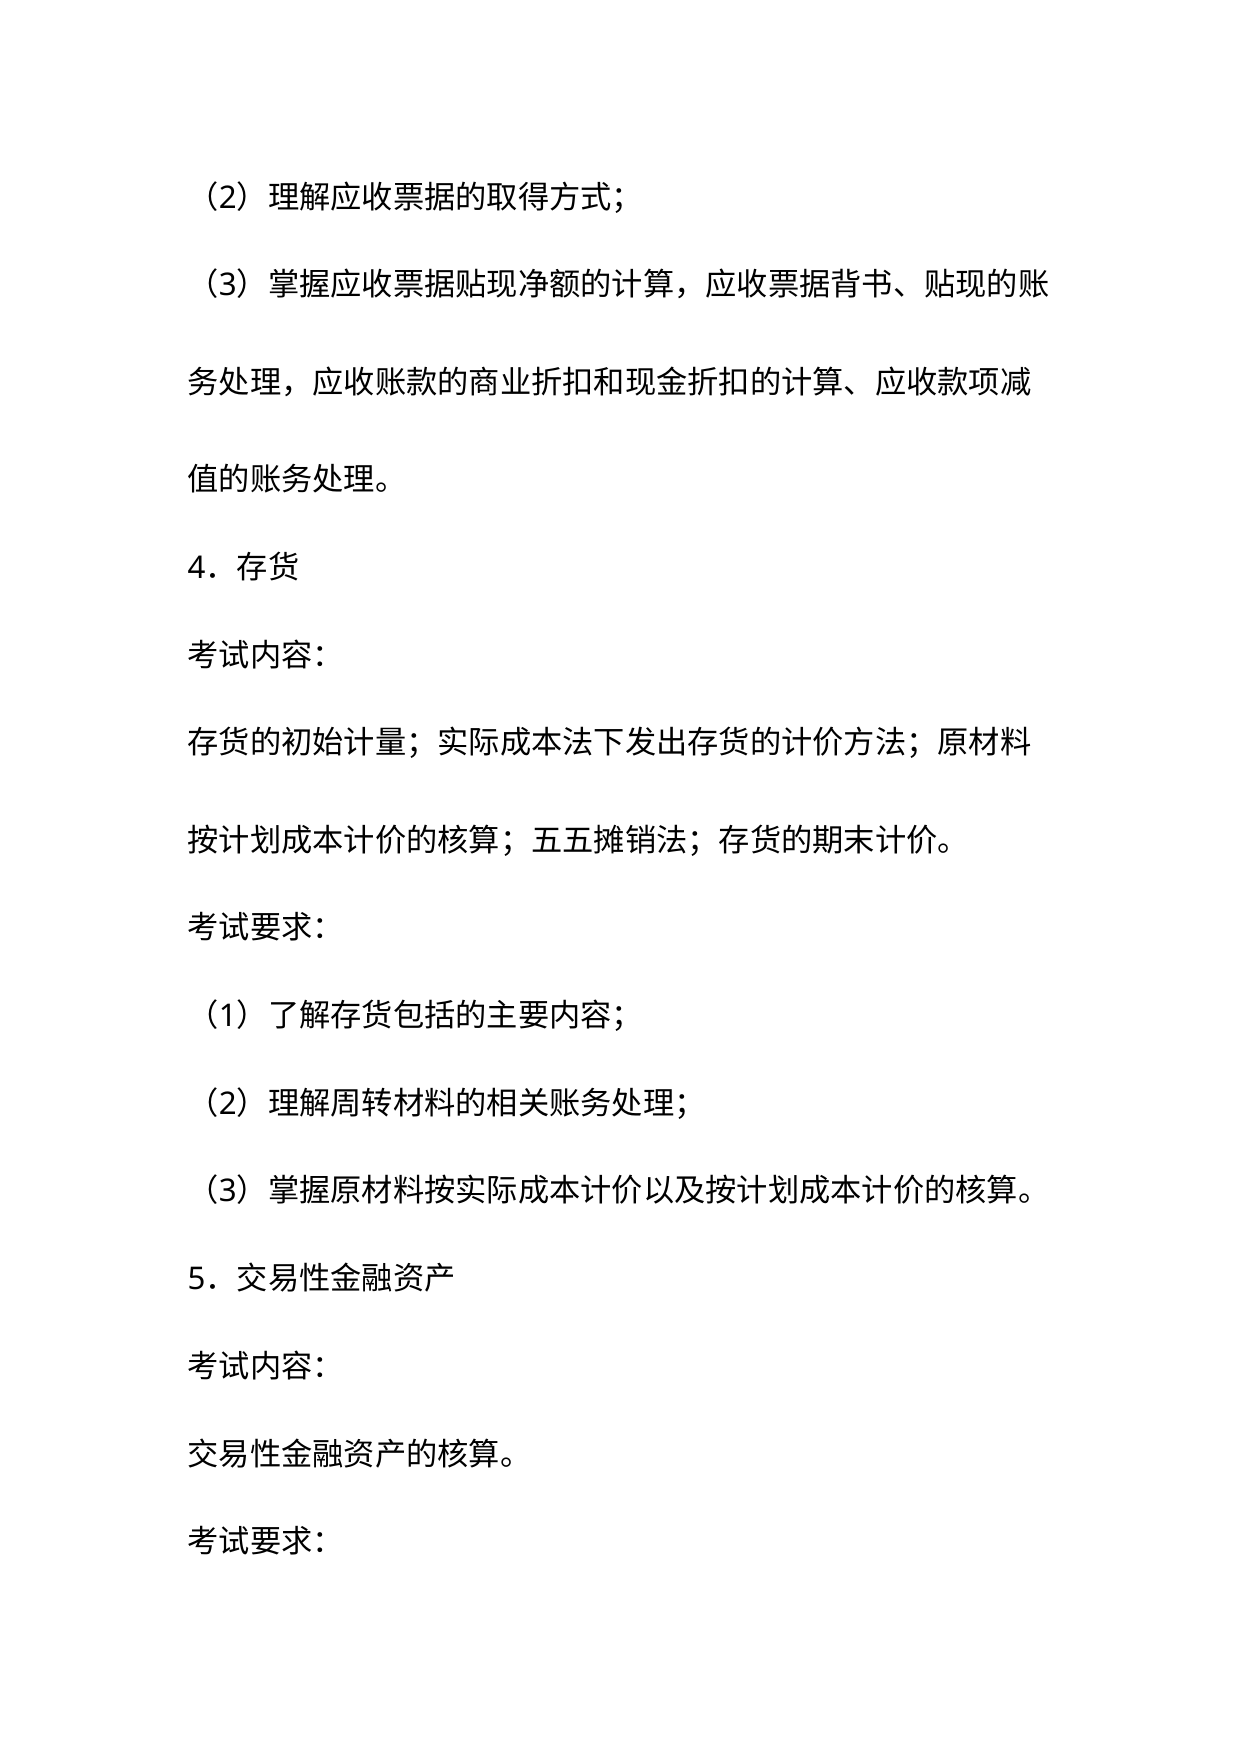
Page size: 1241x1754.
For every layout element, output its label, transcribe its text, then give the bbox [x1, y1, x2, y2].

text 考试要求： [187, 893, 1053, 958]
text 存货的初始计量；实际成本法下发出存货的计价方法；原材料按计划成本计价的核算；五五摊销法；存货的期末计价。 [187, 708, 1053, 870]
text 交易性金融资产的核算。 [187, 1419, 1053, 1484]
text 4．存货 [187, 532, 1053, 597]
text （1）了解存货包括的主要内容； [187, 980, 1053, 1045]
text 5．交易性金融资产 [187, 1243, 1053, 1308]
text （2）理解周转材料的相关账务处理； [187, 1068, 1053, 1133]
text 考试要求： [187, 1506, 1053, 1571]
text （2）理解应收票据的取得方式； [187, 162, 1053, 227]
text 考试内容： [187, 1331, 1053, 1396]
text （3）掌握应收票据贴现净额的计算，应收票据背书、贴现的账务处理，应收账款的商业折扣和现金折扣的计算、应收款项减值的账务处理。 [187, 250, 1053, 510]
text （3）掌握原材料按实际成本计价以及按计划成本计价的核算。 [187, 1156, 1053, 1221]
text 考试内容： [187, 620, 1053, 685]
